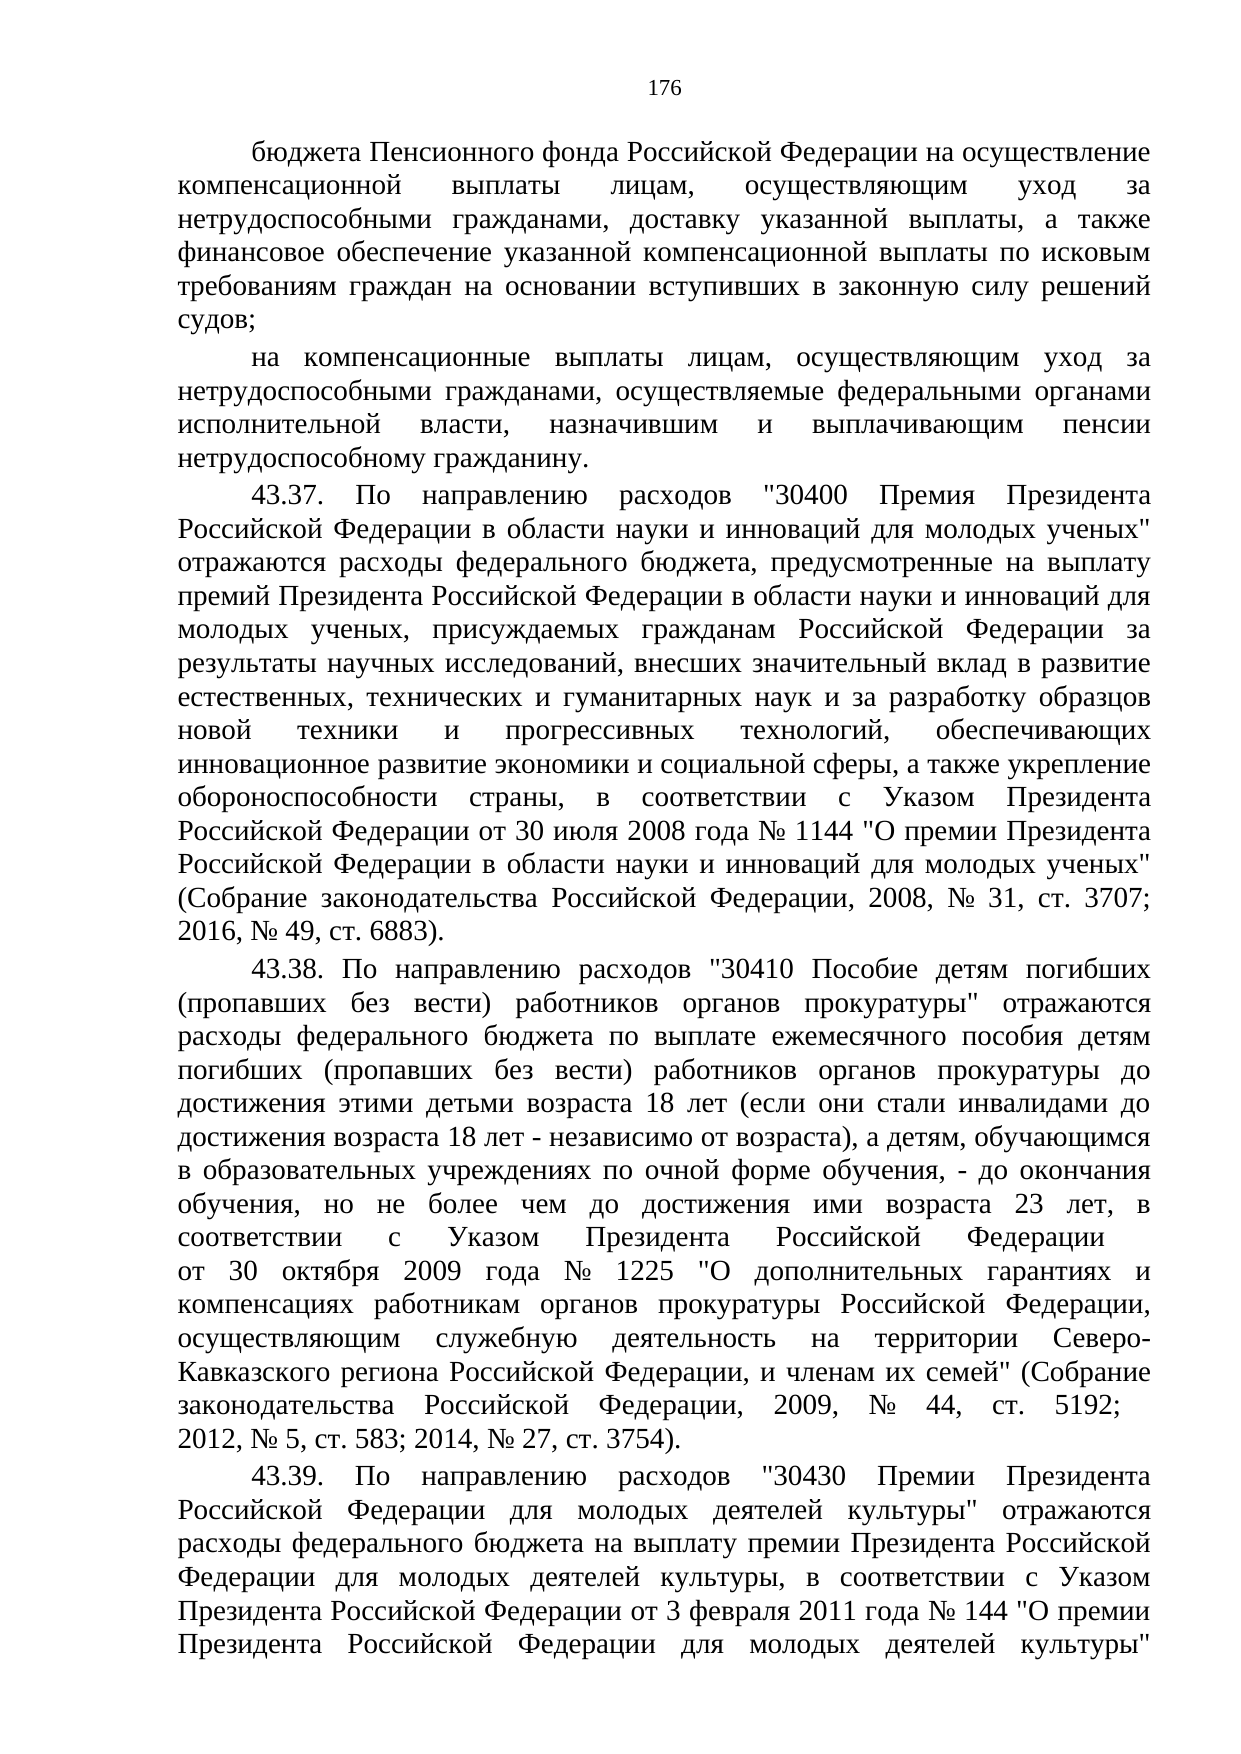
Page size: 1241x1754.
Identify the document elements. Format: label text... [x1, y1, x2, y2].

text на компенсационные выплаты лицам, осуществляющим уход за нетрудоспособными гражданами, осуществляемые федеральными органами исполнительной власти, назначившим и выплачивающим пенсии нетрудоспособному гражданину. [177, 339, 1152, 473]
text бюджета Пенсионного фонда Российской Федерации на осуществление компенсационной выплаты лицам, осуществляющим уход за нетрудоспособными гражданами, доставку указанной выплаты, а также финансовое обеспечение указанной компенсационной выплаты по исковым требованиям граждан на основании вступивших в законную силу решений судов; [177, 134, 1152, 335]
text 43.38. По направлению расходов "30410 Пособие детям погибших (пропавших без вести) работников органов прокуратуры" отражаются расходы федерального бюджета по выплате ежемесячного пособия детям погибших (пропавших без вести) работников органов прокуратуры до достижения этими детьми возраста 18 лет (если они стали инвалидами до достижения возраста 18 лет - независимо от возраста), а детям, обучающимся в образовательных учреждениях по очной форме обучения, - до окончания обучения, но не более чем до достижения ими возраста 23 лет, в соответствии с Указом Президента Российской Федерации от 30 октября 2009 года № 1225 "О дополнительных гарантиях и компенсациях работникам органов прокуратуры Российской Федерации, осуществляющим служебную деятельность на территории Северо-Кавказского региона Российской Федерации, и членам их семей" (Собрание законодательства Российской Федерации, 2009, № 44, ст. 5192; 2012, № 5, ст. 583; 2014, № 27, ст. 3754). [177, 951, 1152, 1454]
text 43.37. По направлению расходов "30400 Премия Президента Российской Федерации в области науки и инноваций для молодых ученых" отражаются расходы федерального бюджета, предусмотренные на выплату премий Президента Российской Федерации в области науки и инноваций для молодых ученых, присуждаемых гражданам Российской Федерации за результаты научных исследований, внесших значительный вклад в развитие естественных, технических и гуманитарных наук и за разработку образцов новой техники и прогрессивных технологий, обеспечивающих инновационное развитие экономики и социальной сферы, а также укрепление обороноспособности страны, в соответствии с Указом Президента Российской Федерации от 30 июля 2008 года № 1144 "О премии Президента Российской Федерации в области науки и инноваций для молодых ученых" (Собрание законодательства Российской Федерации, 2008, № 31, ст. 3707; 2016, № 49, ст. 6883). [177, 477, 1152, 947]
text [177, 1458, 1152, 1660]
